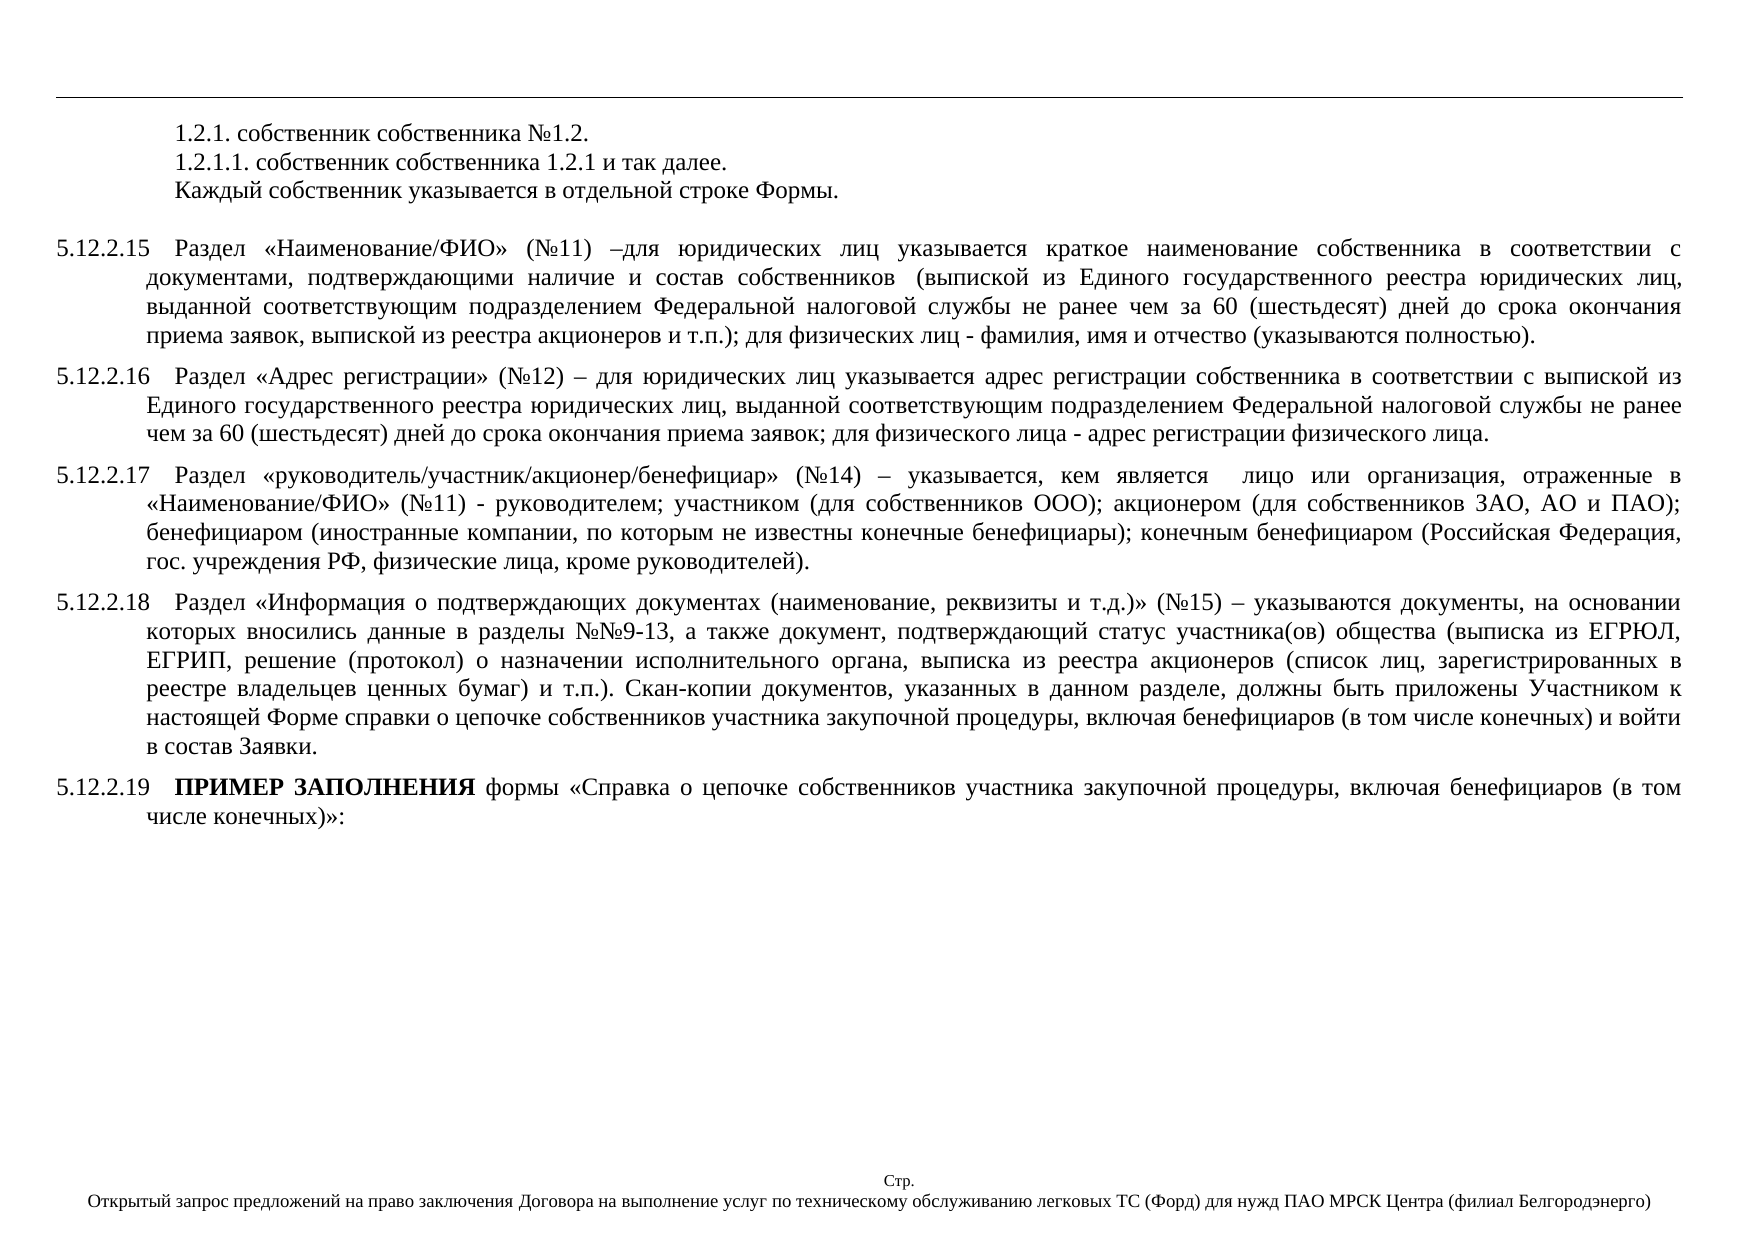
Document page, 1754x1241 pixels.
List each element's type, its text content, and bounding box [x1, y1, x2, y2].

list Раздел «Адрес регистрации» (№12) – для юридических лиц указывается адрес регистрации собственника в соответствии с выпиской из Единого государственного реестра юридических лиц, выданной соответствующим подразделением Федеральной налоговой службы не ранее чем за 60 (шестьдесят) дней до срока окончания приема заявок; для физического лица - адрес регистрации физического лица. [56, 361, 1683, 447]
text Каждый собственник указывается в отдельной строке Формы. [56, 176, 1683, 204]
list Раздел «руководитель/участник/акционер/бенефициар» (№14) – указывается, кем является лицо или организация, отраженные в «Наименование/ФИО» (№11) - руководителем; участником (для собственников ООО); акционером (для собственников ЗАО, АО и ПАО); бенефициаром (иностранные компании, по которым не известны конечные бенефициары); конечным бенефициаром (Российская Федерация, гос. учреждения РФ, физические лица, кроме руководителей). [56, 460, 1683, 575]
list Раздел «Наименование/ФИО» (№11) –для юридических лиц указывается краткое наименование собственника в соответствии с документами, подтверждающими наличие и состав собственников (выпиской из Единого государственного реестра юридических лиц, выданной соответствующим подразделением Федеральной налоговой службы не ранее чем за 60 (шестьдесят) дней до срока окончания приема заявок, выпиской из реестра акционеров и т.п.); для физических лиц - фамилия, имя и отчество (указываются полностью). [56, 233, 1683, 348]
text 1.2.1. собственник собственника №1.2. [56, 118, 1683, 147]
text 1.2.1.1. собственник собственника 1.2.1 и так далее. [56, 147, 1683, 176]
list Раздел «Информация о подтверждающих документах (наименование, реквизиты и т.д.)» (№15) – указываются документы, на основании которых вносились данные в разделы №№9-13, а также документ, подтверждающий статус участника(ов) общества (выписка из ЕГРЮЛ, ЕГРИП, решение (протокол) о назначении исполнительного органа, выписка из реестра акционеров (список лиц, зарегистрированных в реестре владельцев ценных бумаг) и т.п.). Скан-копии документов, указанных в данном разделе, должны быть приложены Участником к настоящей Форме справки о цепочке собственников участника закупочной процедуры, включая бенефициаров (в том числе конечных) и войти в состав Заявки. [56, 587, 1683, 760]
list Пример заполнения формы «Справка о цепочке собственников участника закупочной процедуры, включая бенефициаров (в том числе конечных)»: [56, 772, 1683, 830]
